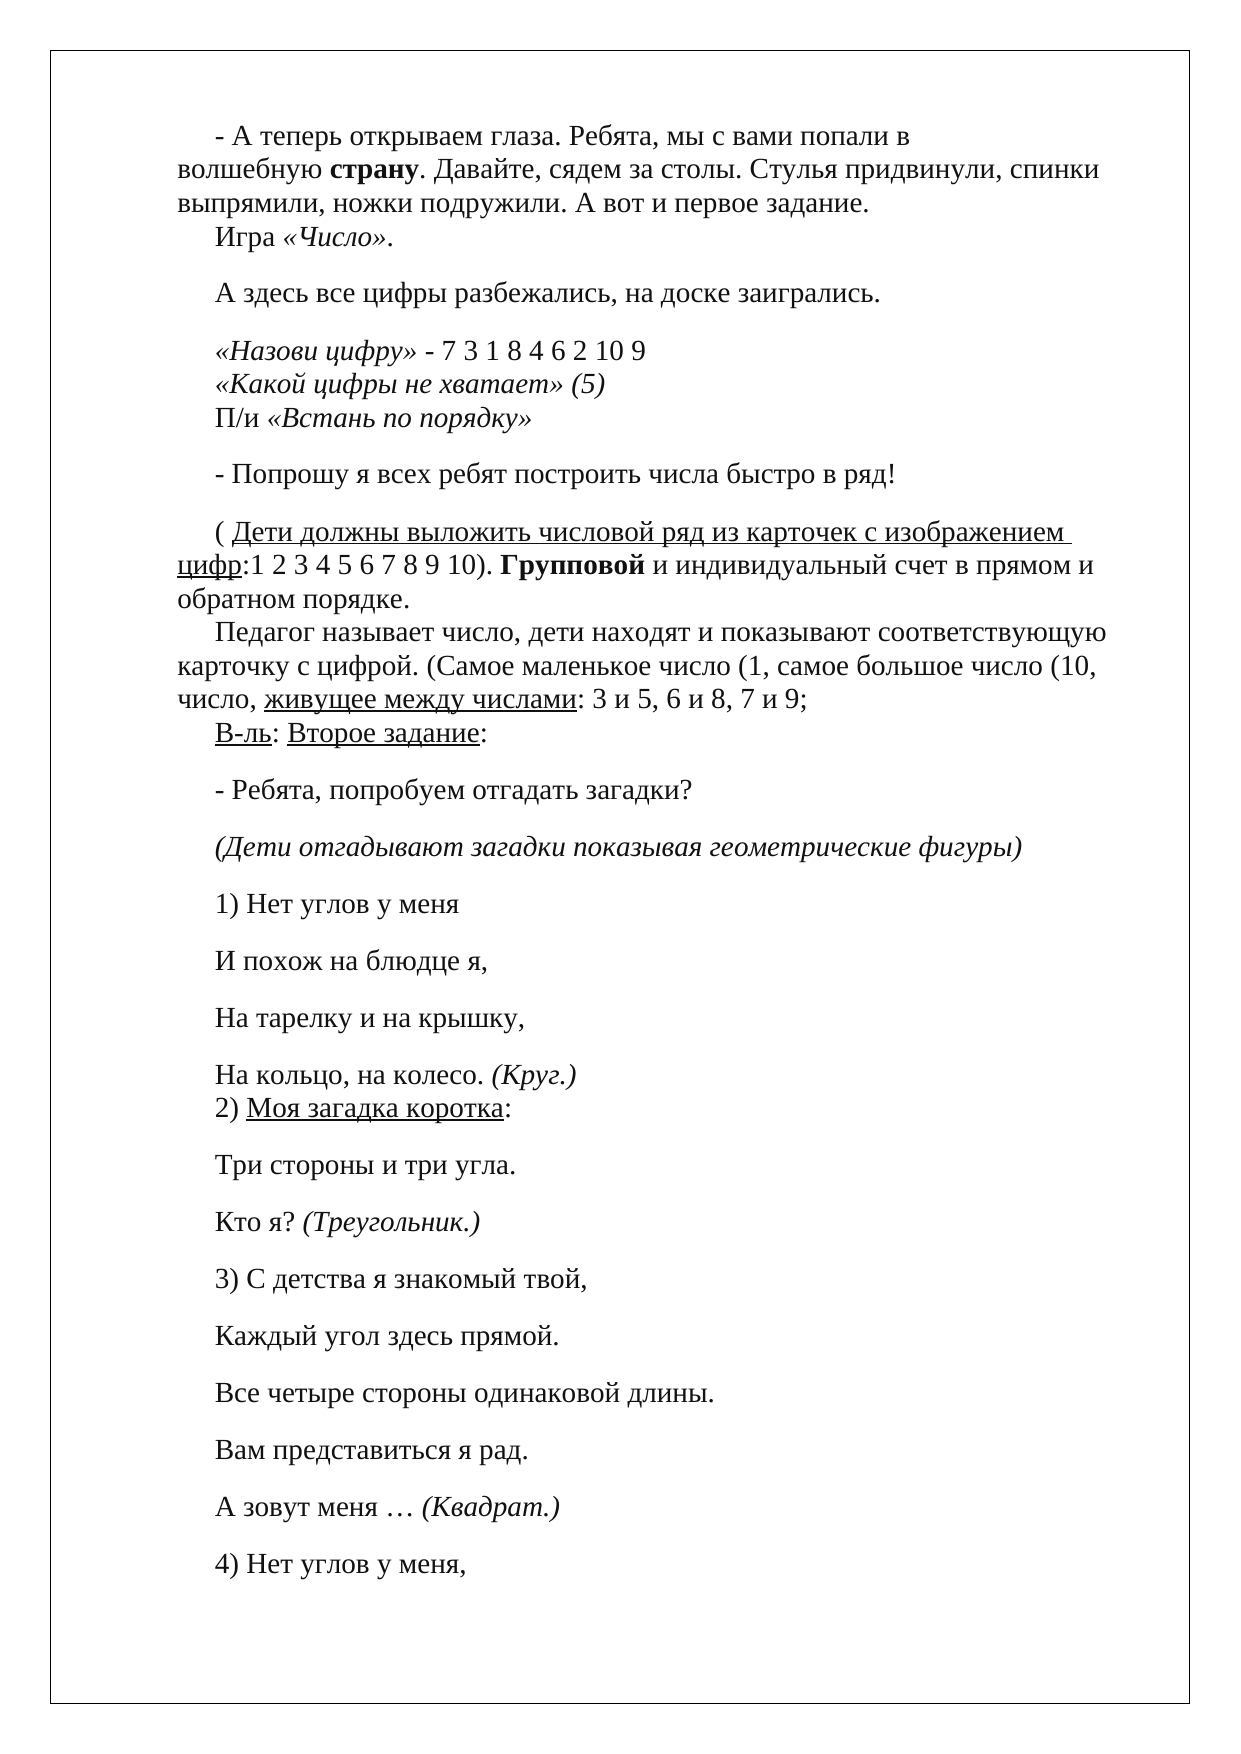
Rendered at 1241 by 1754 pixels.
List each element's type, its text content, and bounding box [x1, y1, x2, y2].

text - А теперь открываем глаза. Ребята, мы с вами попали в волшебную страну. Давайте, сядем за столы. Стулья придвинули, спинки выпрямили, ножки подружили. А вот и первое задание. [177, 118, 1152, 219]
text И похож на блюдце я, [177, 943, 1152, 976]
text П/и «Встань по порядку» [177, 400, 1152, 433]
text 3) С детства я знакомый твой, [177, 1261, 1152, 1295]
text Педагог называет число, дети находят и показывают соответствующую карточку с цифрой. (Самое маленькое число (1, самое большое число (10, число, живущее между числами: 3 и 5, 6 и 8, 7 и 9; [177, 614, 1152, 715]
text На кольцо, на колесо. (Круг.) [177, 1057, 1152, 1090]
text «Назови цифру» - 7 3 1 8 4 6 2 10 9 [177, 333, 1152, 366]
text В-ль: Второе задание: [177, 715, 1152, 748]
text «Какой цифры не хватает» (5) [177, 366, 1152, 400]
text Игра «Число». [177, 219, 1152, 252]
text А здесь все цифры разбежались, на доске заигрались. [177, 276, 1152, 309]
text Кто я? (Треугольник.) [177, 1204, 1152, 1238]
text 4) Нет углов у меня, [177, 1546, 1152, 1580]
text 1) Нет углов у меня [177, 886, 1152, 919]
text Три стороны и три угла. [177, 1147, 1152, 1181]
text ( Дети должны выложить числовой ряд из карточек с изображением цифр:1 2 3 4 5 6 7 8 9 10). Групповой и индивидуальный счет в прямом и обратном порядке. [177, 514, 1152, 614]
text 2) Моя загадка коротка: [177, 1090, 1152, 1124]
text (Дети отгадывают загадки показывая геометрические фигуры) [177, 829, 1152, 862]
text На тарелку и на крышку, [177, 1000, 1152, 1033]
text Все четыре стороны одинаковой длины. [177, 1375, 1152, 1409]
text - Попрошу я всех ребят построить числа быстро в ряд! [177, 457, 1152, 490]
text А зовут меня … (Квадрат.) [177, 1489, 1152, 1523]
text Вам представиться я рад. [177, 1432, 1152, 1466]
text Каждый угол здесь прямой. [177, 1318, 1152, 1352]
text - Ребята, попробуем отгадать загадки? [177, 772, 1152, 805]
